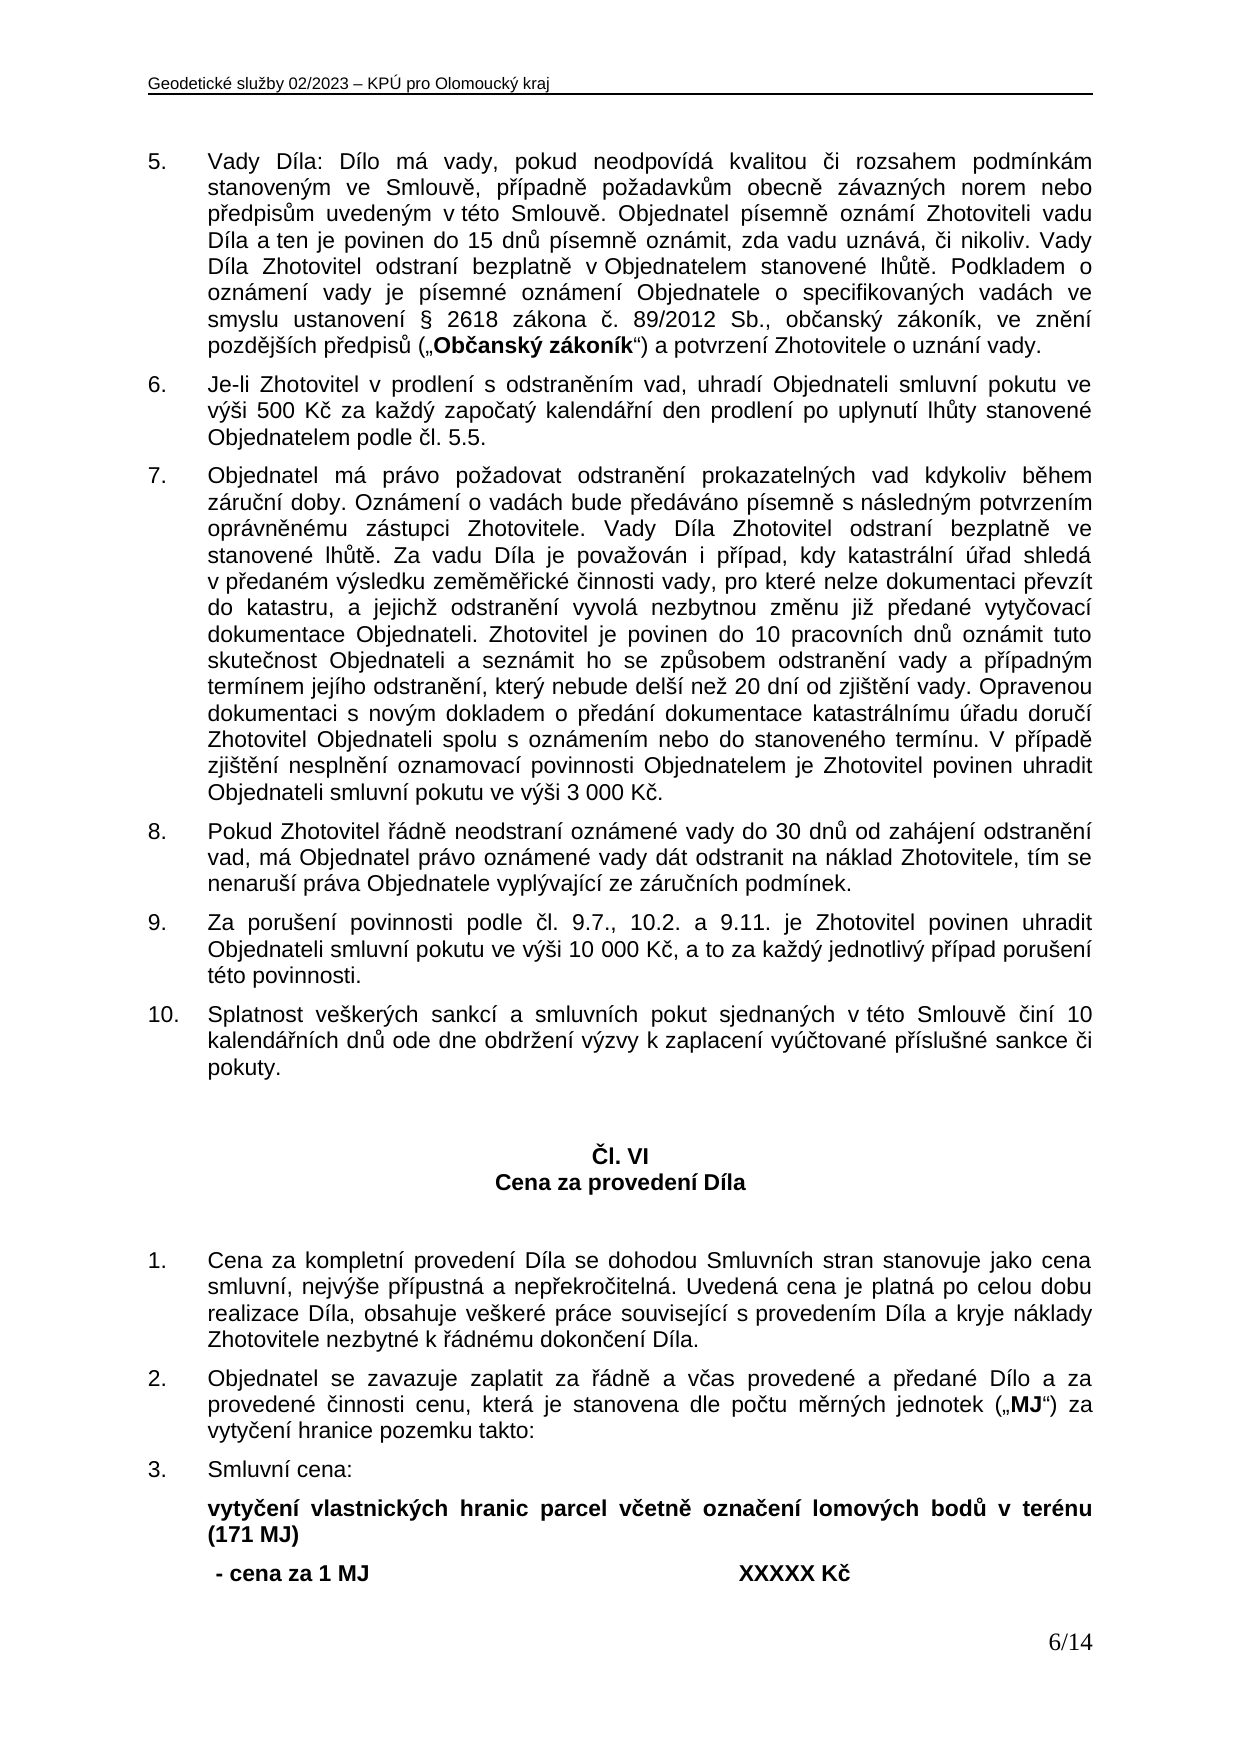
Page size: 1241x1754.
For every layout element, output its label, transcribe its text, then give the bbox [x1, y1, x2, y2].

list Vady Díla: Dílo má vady, pokud neodpovídá kvalitou či rozsahem podmínkám stanoveným ve Smlouvě, případně požadavkům obecně závazných norem nebo předpisům uvedeným v této Smlouvě. Objednatel písemně oznámí Zhotoviteli vadu Díla a ten je povinen do 15 dnů písemně oznámit, zda vadu uznává, či nikoliv. Vady Díla Zhotovitel odstraní bezplatně v Objednatelem stanovené lhůtě. Podkladem o oznámení vady je písemné oznámení Objednatele o specifikovaných vadách ve smyslu ustanovení § 2618 zákona č. 89/2012 Sb., občanský zákoník, ve znění pozdějších předpisů („Občanský zákoník“) a potvrzení Zhotovitele o uznání vady. [148, 148, 1093, 358]
list Pokud Zhotovitel řádně neodstraní oznámené vady do 30 dnů od zahájení odstranění vad, má Objednatel právo oznámené vady dát odstranit na náklad Zhotovitele, tím se nenaruší práva Objednatele vyplývající ze záručních podmínek. [148, 818, 1093, 897]
subtitle Cena za provedení Díla [148, 1169, 1093, 1195]
list Za porušení povinnosti podle čl. 9.7., 10.2. a 9.11. je Zhotovitel povinen uhradit Objednateli smluvní pokutu ve výši 10 000 Kč, a to za každý jednotlivý případ porušení této povinnosti. [148, 909, 1093, 988]
list Cena za kompletní provedení Díla se dohodou Smluvních stran stanovuje jako cena smluvní, nejvýše přípustná a nepřekročitelná. Uvedená cena je platná po celou dobu realizace Díla, obsahuje veškeré práce související s provedením Díla a kryje náklady Zhotovitele nezbytné k řádnému dokončení Díla. [148, 1247, 1093, 1352]
list Objednatel se zavazuje zaplatit za řádně a včas provedené a předané Dílo a za provedené činnosti cenu, která je stanovena dle počtu měrných jednotek („MJ“) za vytyčení hranice pozemku takto: [148, 1365, 1093, 1444]
list Splatnost veškerých sankcí a smluvních pokut sjednaných v této Smlouvě činí 10 kalendářních dnů ode dne obdržení výzvy k zaplacení vyúčtované příslušné sankce či pokuty. [148, 1001, 1093, 1080]
subtitle Čl. VI [148, 1143, 1093, 1169]
list Smluvní cena: [148, 1456, 1093, 1483]
list Objednatel má právo požadovat odstranění prokazatelných vad kdykoliv během záruční doby. Oznámení o vadách bude předáváno písemně s následným potvrzením oprávněnému zástupci Zhotovitele. Vady Díla Zhotovitel odstraní bezplatně ve stanovené lhůtě. Za vadu Díla je považován i případ, kdy katastrální úřad shledá v předaném výsledku zeměměřické činnosti vady, pro které nelze dokumentaci převzít do katastru, a jejichž odstranění vyvolá nezbytnou změnu již předané vytyčovací dokumentace Objednateli. Zhotovitel je povinen do 10 pracovních dnů oznámit tuto skutečnost Objednateli a seznámit ho se způsobem odstranění vady a případným termínem jejího odstranění, který nebude delší než 20 dní od zjištění vady. Opravenou dokumentaci s novým dokladem o předání dokumentace katastrálnímu úřadu doručí Zhotovitel Objednateli spolu s oznámením nebo do stanoveného termínu. V případě zjištění nesplnění oznamovací povinnosti Objednatelem je Zhotovitel povinen uhradit Objednateli smluvní pokutu ve výši 3 000 Kč. [148, 462, 1093, 805]
list Je-li Zhotovitel v prodlení s odstraněním vad, uhradí Objednateli smluvní pokutu ve výši 500 Kč za každý započatý kalendářní den prodlení po uplynutí lhůty stanovené Objednatelem podle čl. 5.5. [148, 371, 1093, 450]
text vytyčení vlastnických hranic parcel včetně označení lomových bodů v terénu (171 MJ) [207, 1495, 1093, 1548]
text - cena za 1 MJ XXXXX Kč [215, 1560, 1093, 1587]
